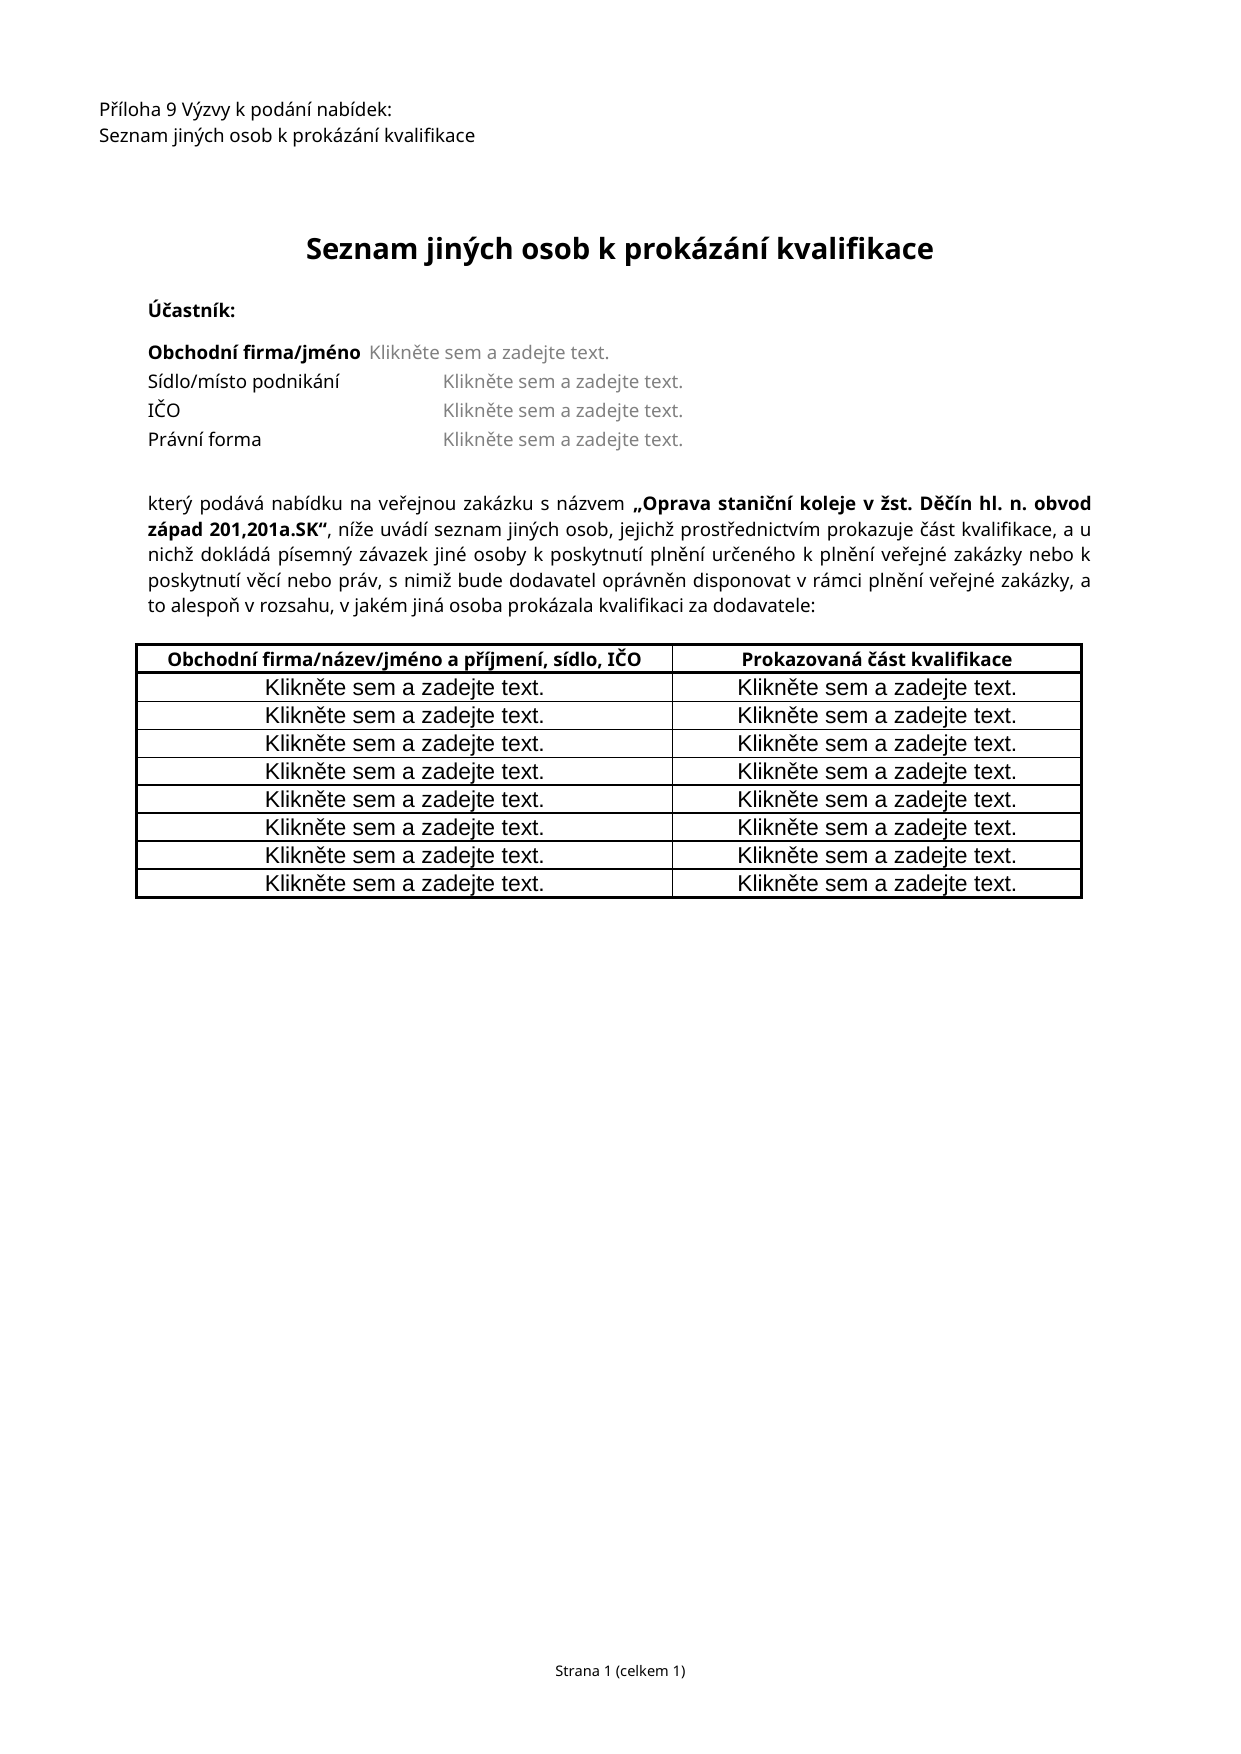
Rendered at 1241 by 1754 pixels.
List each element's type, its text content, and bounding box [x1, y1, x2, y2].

table_header Obchodní firma/název/jméno a příjmení, sídlo, IČO [138, 646, 672, 671]
text který podává nabídku na veřejnou zakázku s názvem „Oprava staniční koleje v žst. Děčín hl. n. obvod západ 201,201a.SK“, níže uvádí seznam jiných osob, jejichž prostřednictvím prokazuje část kvalifikace, a u nichž dokládá písemný závazek jiné osoby k poskytnutí plnění určeného k plnění veřejné zakázky nebo k poskytnutí věcí nebo práv, s nimiž bude dodavatel oprávněn disponovat v rámci plnění veřejné zakázky, a to alespoň v rozsahu, v jakém jiná osoba prokázala kvalifikaci za dodavatele: [148, 490, 1093, 618]
text Sídlo/místo podnikání [148, 365, 1093, 394]
table_header Prokazovaná část kvalifikace [673, 646, 1080, 671]
title Seznam jiných osob k prokázání kvalifikace [148, 228, 1093, 268]
text IČO [148, 394, 1093, 423]
text Právní forma [148, 423, 1093, 452]
text Účastník: [148, 293, 1093, 324]
text Obchodní firma/jméno [148, 336, 1093, 365]
